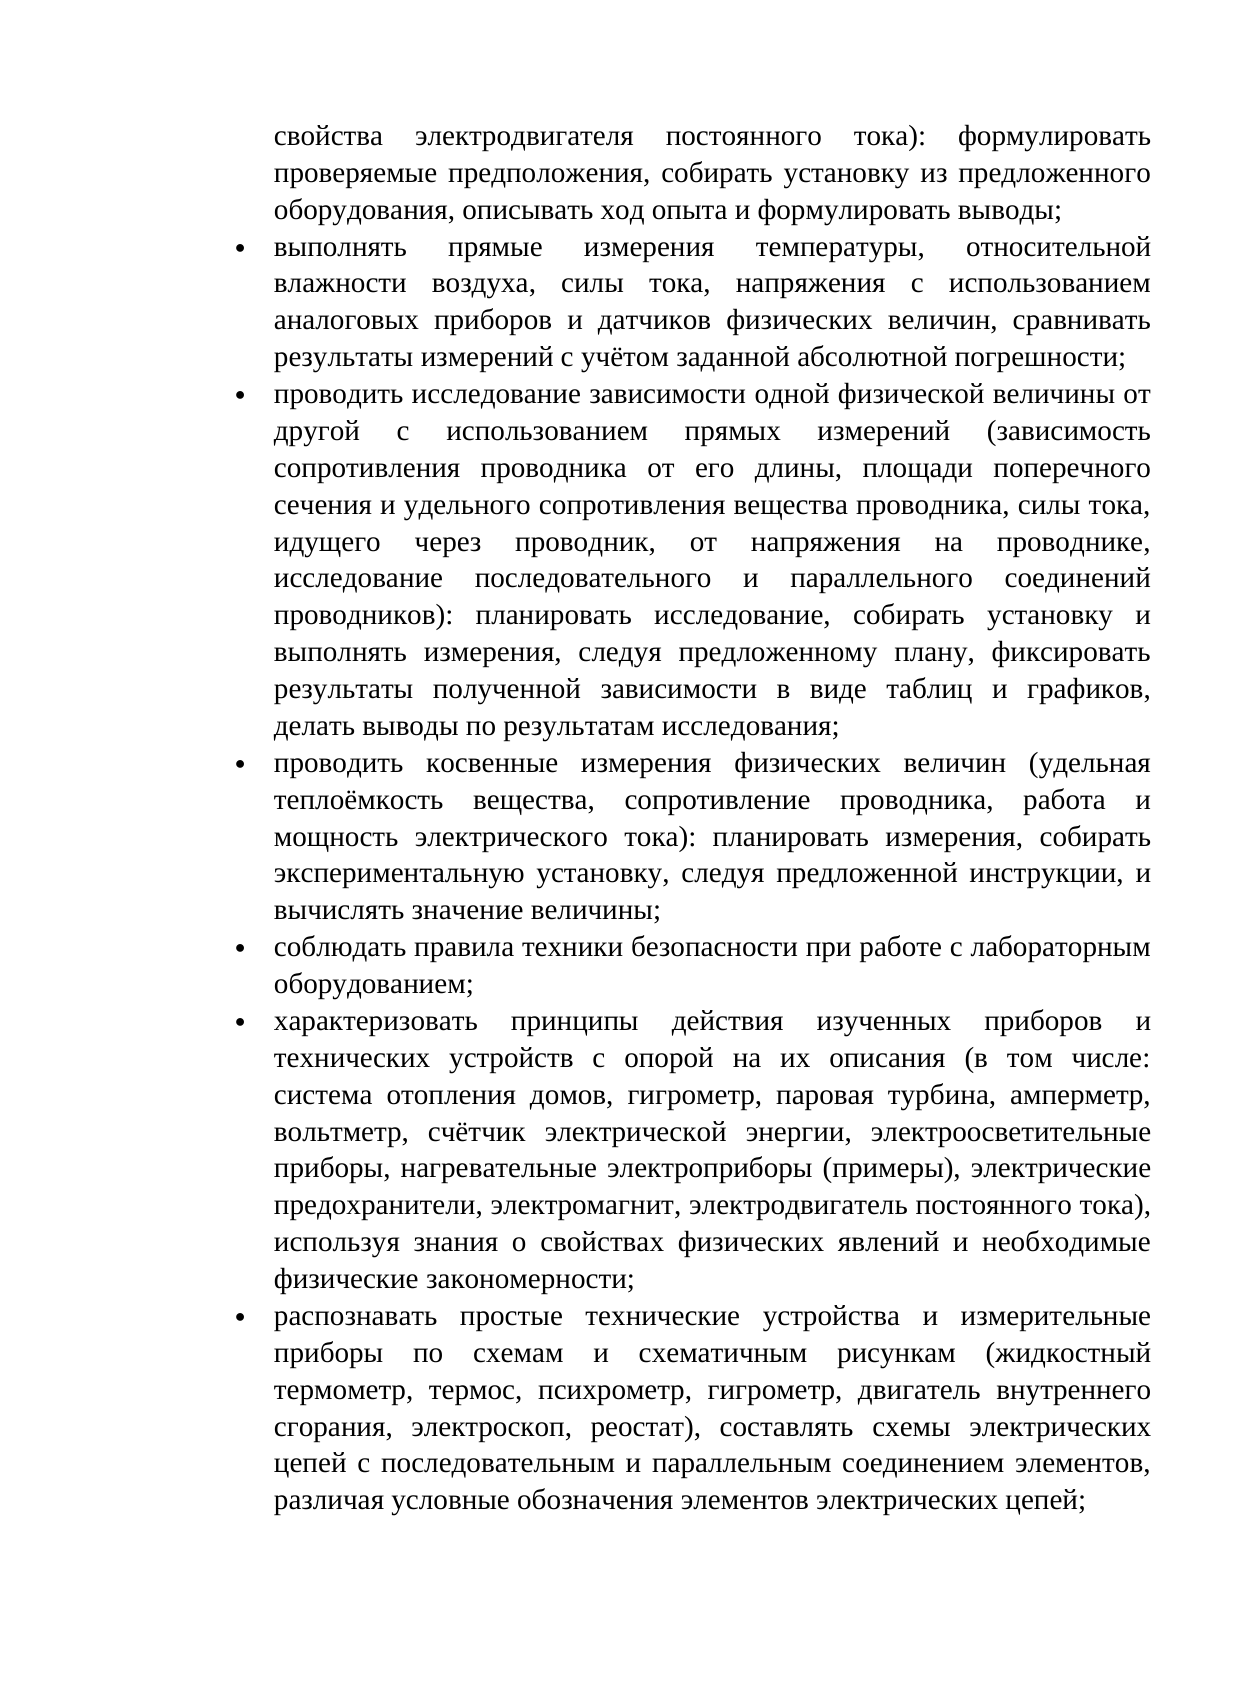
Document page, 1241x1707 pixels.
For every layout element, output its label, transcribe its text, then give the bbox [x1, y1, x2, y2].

list характеризовать принципы действия изученных приборов и технических устройств с опорой на их описания (в том числе: система отопления домов, гигрометр, паровая турбина, амперметр, вольтметр, счётчик электрической энергии, электроосветительные приборы, нагревательные электроприборы (примеры), электрические предохранители, электромагнит, электродвигатель постоянного тока), используя знания о свойствах физических явлений и необходимые физические закономерности; [236, 1003, 1152, 1295]
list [236, 118, 1152, 225]
list проводить исследование зависимости одной физической величины от другой с использованием прямых измерений (зависимость сопротивления проводника от его длины, площади поперечного сечения и удельного сопротивления вещества проводника, силы тока, идущего через проводник, от напряжения на проводнике, исследование последовательного и параллельного соединений проводников): планировать исследование, собирать установку и выполнять измерения, следуя предложенному плану, фиксировать результаты полученной зависимости в виде таблиц и графиков, делать выводы по результатам исследования; [236, 376, 1152, 742]
list выполнять прямые измерения температуры, относительной влажности воздуха, силы тока, напряжения с использованием аналоговых приборов и датчиков физических величин, сравнивать результаты измерений с учётом заданной абсолютной погрешности; [236, 229, 1152, 373]
list распознавать простые технические устройства и измерительные приборы по схемам и схематичным рисункам (жидкостный термометр, термос, психрометр, гигрометр, двигатель внутреннего сгорания, электроскоп, реостат), составлять схемы электрических цепей с последовательным и параллельным соединением элементов, различая условные обозначения элементов электрических цепей; [236, 1298, 1152, 1516]
list соблюдать правила техники безопасности при работе с лабораторным оборудованием; [236, 929, 1152, 1000]
list проводить косвенные измерения физических величин (удельная теплоёмкость вещества, сопротивление проводника, работа и мощность электрического тока): планировать измерения, собирать экспериментальную установку, следуя предложенной инструкции, и вычислять значение величины; [236, 745, 1152, 926]
